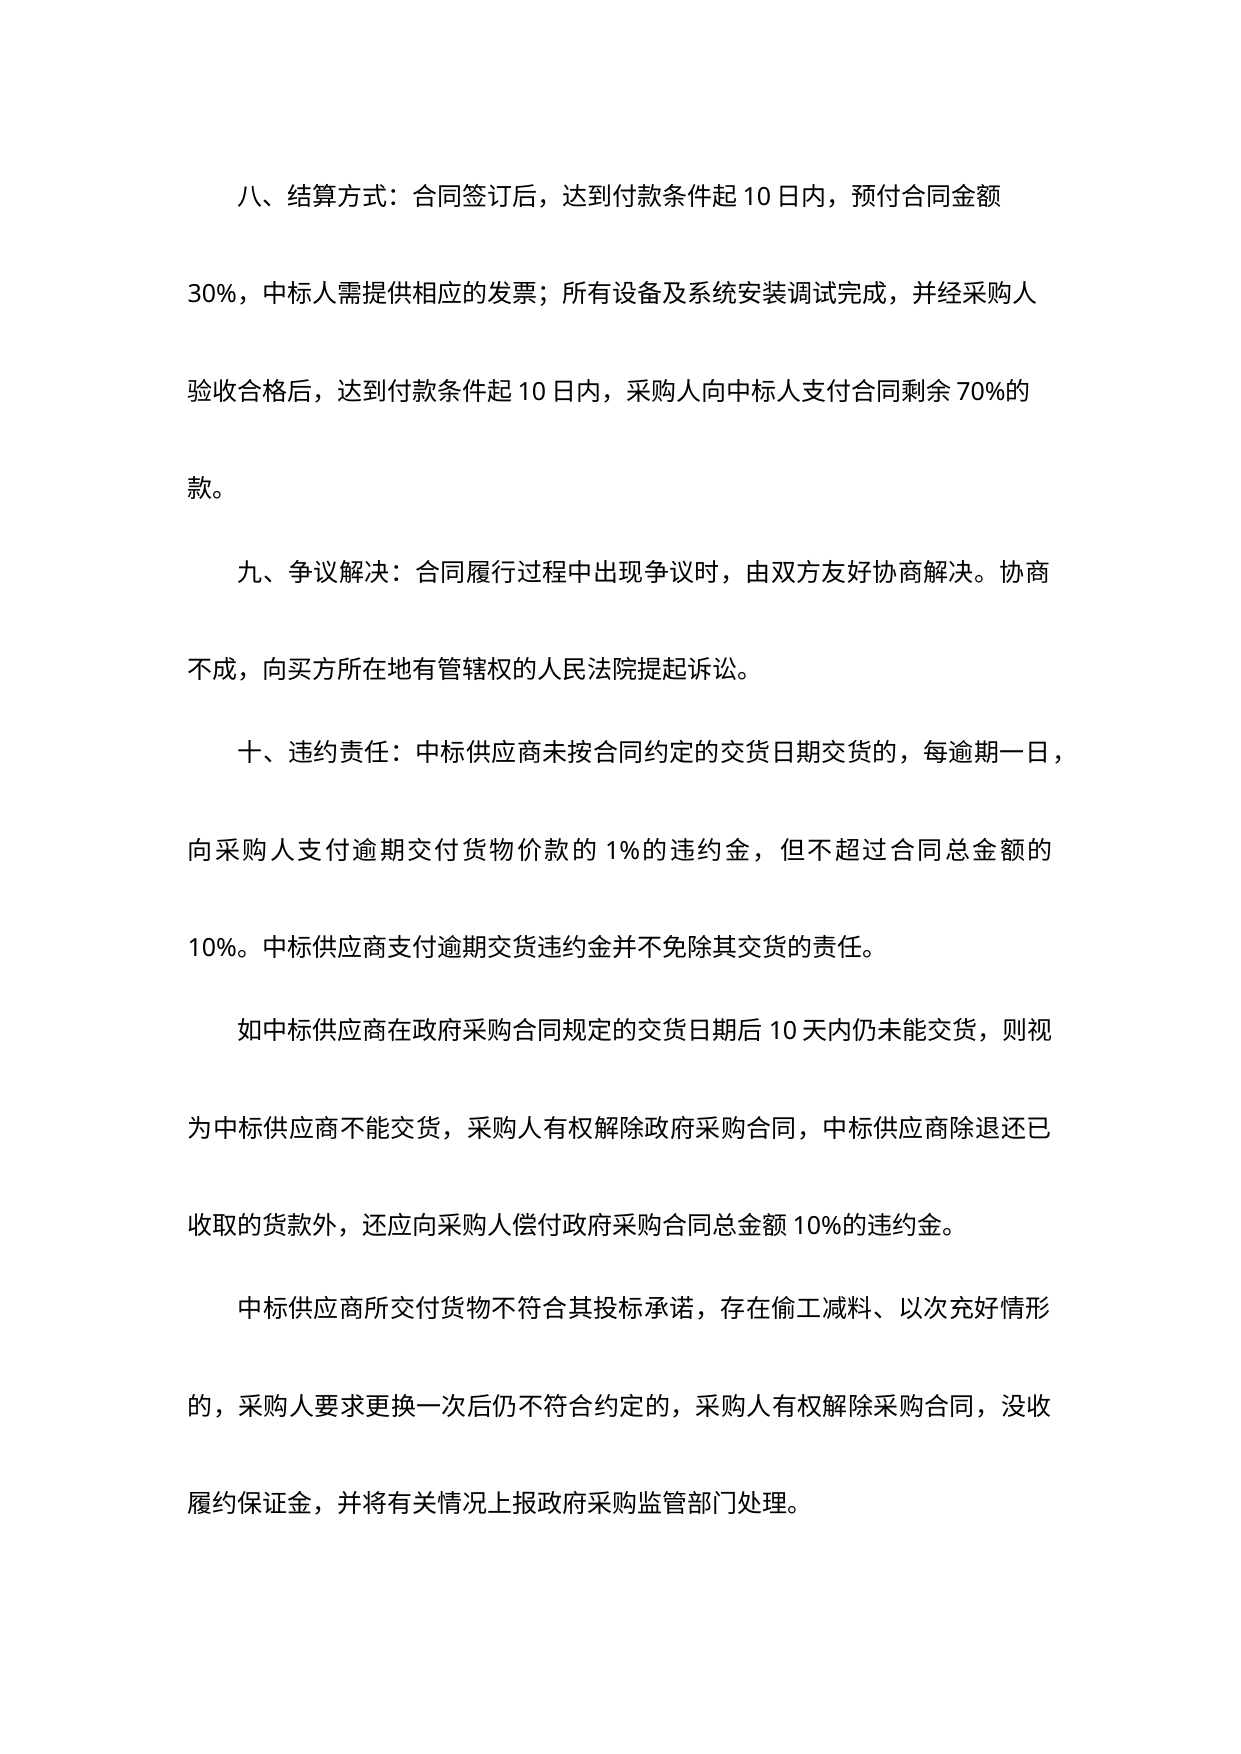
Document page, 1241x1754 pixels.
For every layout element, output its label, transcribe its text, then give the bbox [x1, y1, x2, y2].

text 中标供应商所交付货物不符合其投标承诺，存在偷工减料、以次充好情形的，采购人要求更换一次后仍不符合约定的，采购人有权解除采购合同，没收履约保证金，并将有关情况上报政府采购监管部门处理。 [187, 1274, 1053, 1534]
text 如中标供应商在政府采购合同规定的交货日期后10天内仍未能交货，则视为中标供应商不能交货，采购人有权解除政府采购合同，中标供应商除退还已收取的货款外，还应向采购人偿付政府采购合同总金额10%的违约金。 [187, 996, 1053, 1256]
text 九、争议解决：合同履行过程中出现争议时，由双方友好协商解决。协商不成，向买方所在地有管辖权的人民法院提起诉讼。 [187, 538, 1053, 700]
text 十、违约责任：中标供应商未按合同约定的交货日期交货的，每逾期一日，向采购人支付逾期交付货物价款的1%的违约金，但不超过合同总金额的10%。中标供应商支付逾期交货违约金并不免除其交货的责任。 [187, 718, 1053, 978]
text 八、结算方式：合同签订后，达到付款条件起10日内，预付合同金额30%，中标人需提供相应的发票；所有设备及系统安装调试完成，并经采购人验收合格后，达到付款条件起10日内，采购人向中标人支付合同剩余70%的款。 [187, 162, 1053, 519]
